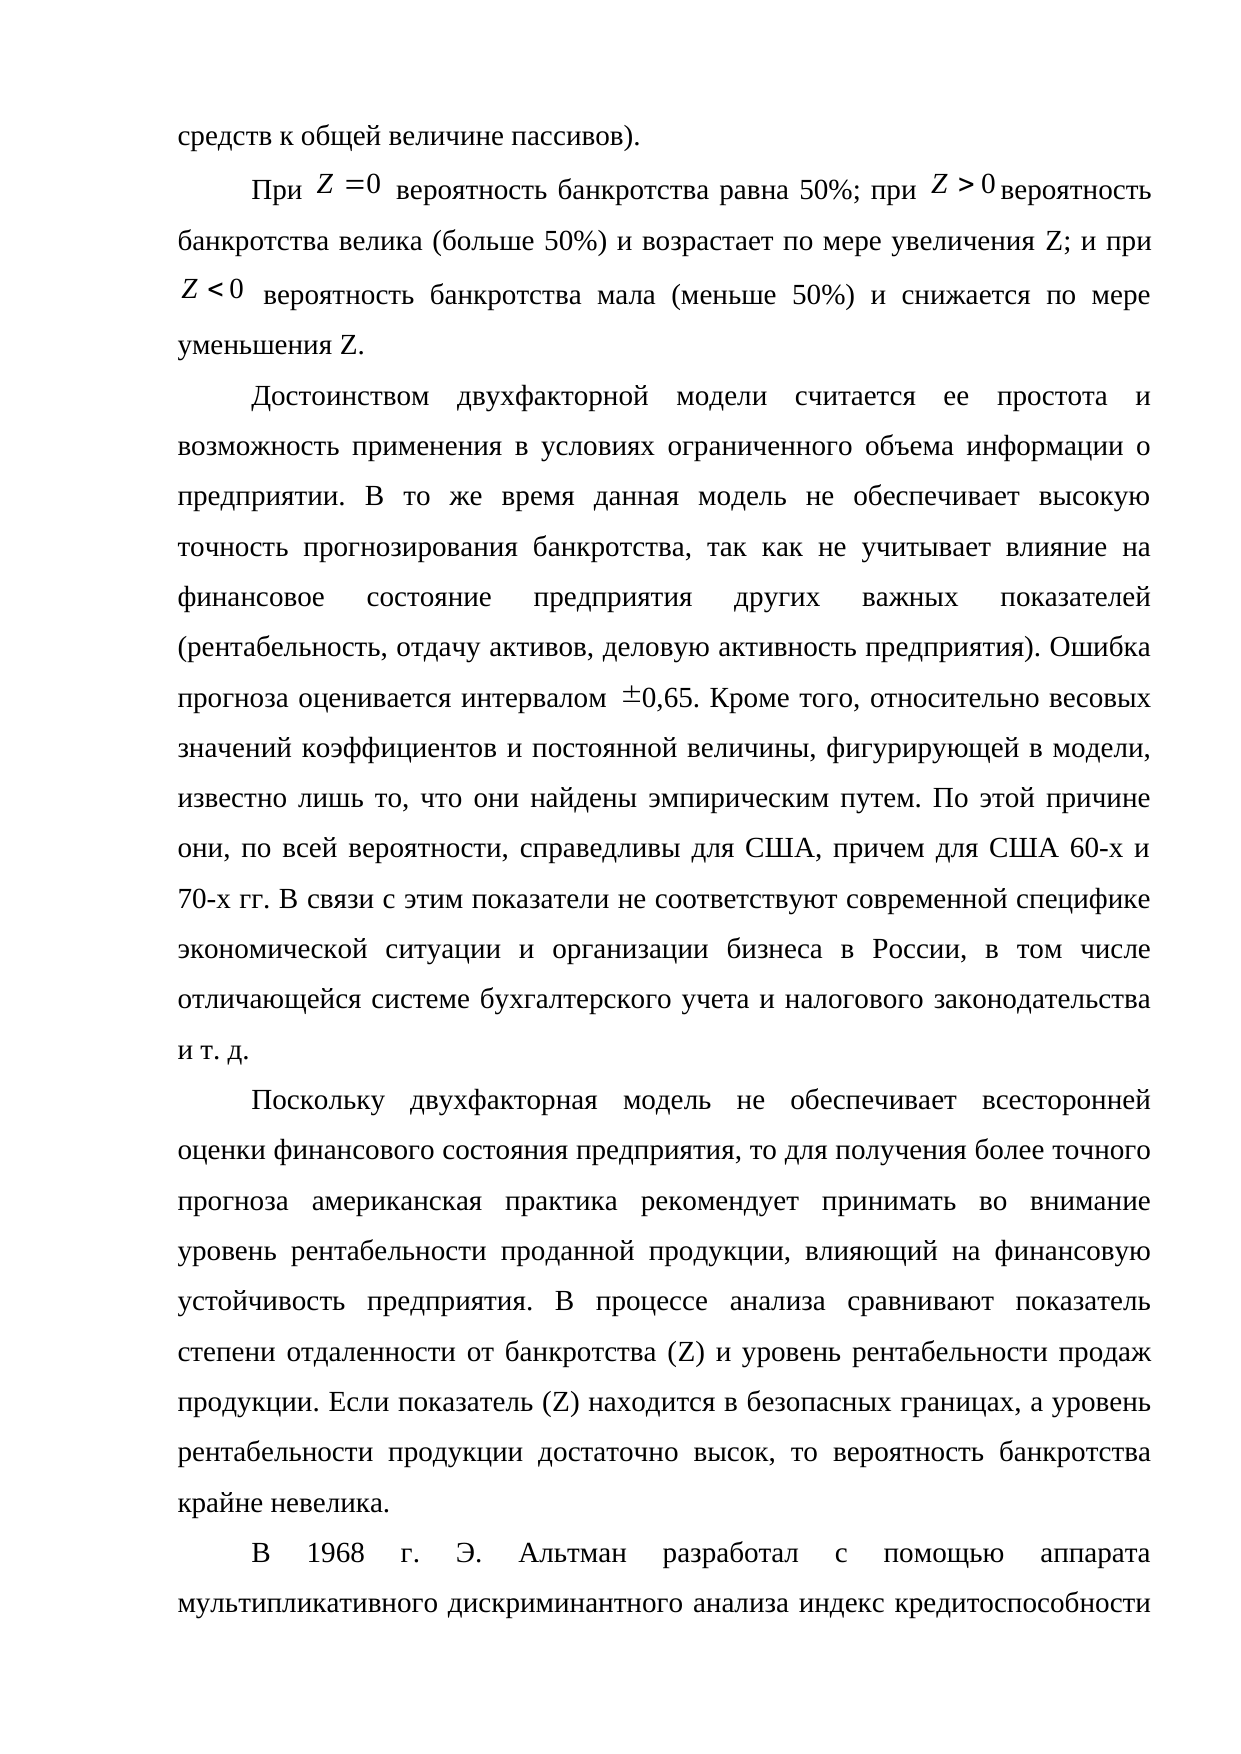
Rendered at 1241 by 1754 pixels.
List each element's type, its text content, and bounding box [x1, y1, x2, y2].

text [177, 118, 1152, 152]
text Достоинством двухфакторной модели считается ее простота и возможность применения в условиях ограниченного объема информации о предприятии. В то же время данная модель не обеспечивает высокую точность прогнозирования банкротства, так как не учитывает влияние на финансовое состояние предприятия других важных показателей (рентабельность, отдачу активов, деловую активность предприятия). Ошибка прогноза оценивается интервалом 0,65. Кроме того, относительно весовых значений коэффициентов и постоянной величины, фигурирующей в модели, известно лишь то, что они найдены эмпирическим путем. По этой причине они, по всей вероятности, справедливы для США, причем для США 60-х и 70-х гг. В связи с этим показатели не соответствуют современной специфике экономической ситуации и организации бизнеса в России, в том числе отличающейся системе бухгалтерского учета и налогового законодательства и т. д. [177, 378, 1152, 1065]
text При вероятность банкротства равна 50%; при вероятность банкротства велика (больше 50%) и возрастает по мере увеличения Z; и при вероятность банкротства мала (меньше 50%) и снижается по мере уменьшения Z. [177, 168, 1152, 361]
text Поскольку двухфакторная модель не обеспечивает всесторонней оценки финансового состояния предприятия, то для получения более точного прогноза американская практика рекомендует принимать во внимание уровень рентабельности проданной продукции, влияющий на финансовую устойчивость предприятия. В процессе анализа сравнивают показатель степени отдаленности от банкротства (Z) и уровень рентабельности продаж продукции. Если показатель (Z) находится в безопасных границах, а уровень рентабельности продукции достаточно высок, то вероятность банкротства крайне невелика. [177, 1082, 1152, 1518]
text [177, 1535, 1152, 1619]
